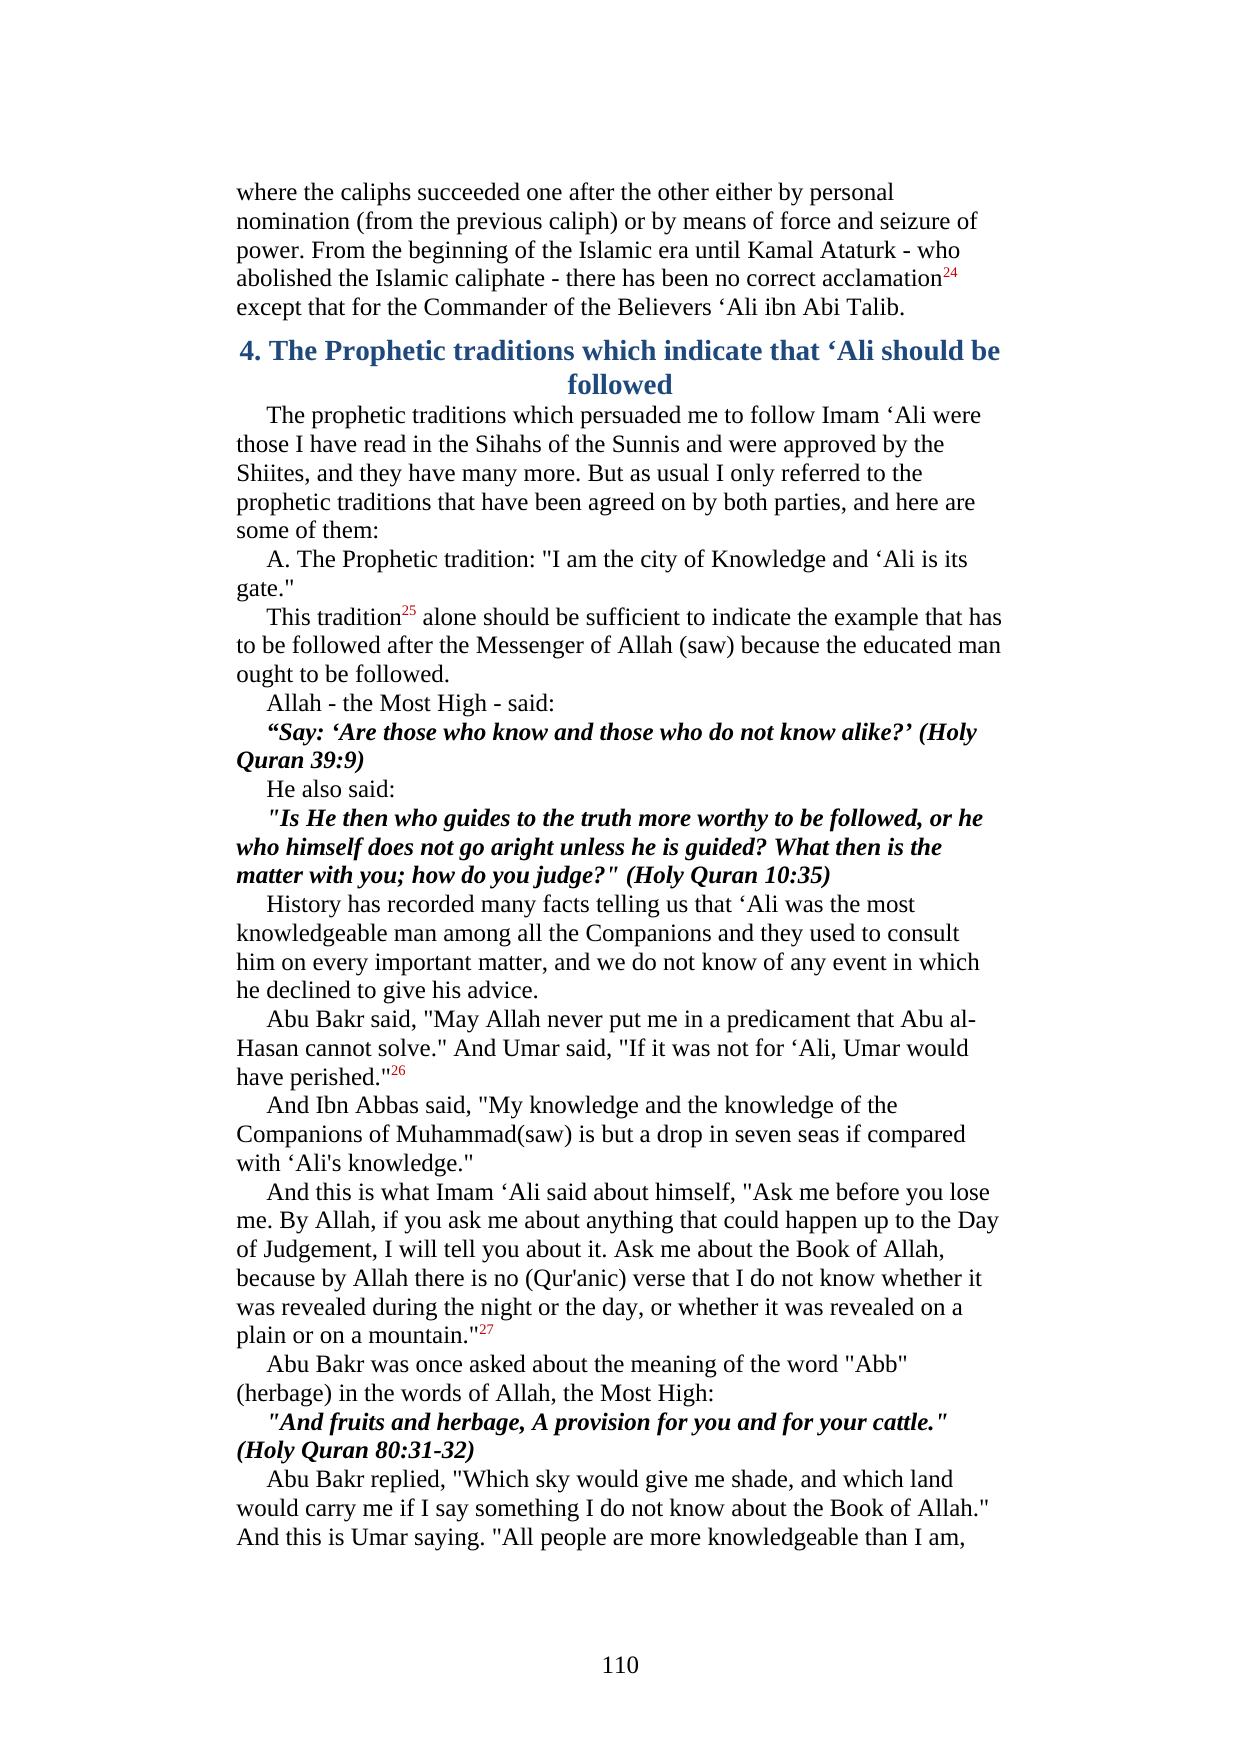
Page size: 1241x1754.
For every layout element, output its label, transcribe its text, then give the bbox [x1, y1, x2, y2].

text Allah - the Most High - said: [236, 688, 1004, 717]
text A. The Prophetic tradition: "I am the city of Knowledge and ‘Ali is its gate." [236, 544, 1004, 602]
text Abu Bakr was once asked about the meaning of the word "Abb" (herbage) in the words of Allah, the Most High: [236, 1349, 1004, 1407]
text This tradition25 alone should be sufficient to indicate the example that has to be followed after the Messenger of Allah (saw) because the educated man ought to be followed. [236, 602, 1004, 688]
text And Ibn Abbas said, "My knowledge and the knowledge of the Companions of Muhammad(saw) is but a drop in seven seas if compared with ‘Ali's knowledge." [236, 1091, 1004, 1177]
text He also said: [236, 774, 1004, 803]
text Abu Bakr said, "May Allah never put me in a predicament that Abu al-Hasan cannot solve." And Umar said, "If it was not for ‘Ali, Umar would have perished."26 [236, 1004, 1004, 1091]
text “Say: ‘Are those who know and those who do not know alike?’ (Holy Quran 39:9) [236, 717, 1004, 774]
subtitle 4. The Prophetic traditions which indicate that ‘Ali should be followed [236, 333, 1004, 401]
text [236, 1464, 1004, 1551]
text "Is He then who guides to the truth more worthy to be followed, or he who himself does not go aright unless he is guided? What then is the matter with you; how do you judge?" (Holy Quran 10:35) [236, 803, 1004, 889]
text History has recorded many facts telling us that ‘Ali was the most knowledgeable man among all the Companions and they used to consult him on every important matter, and we do not know of any event in which he declined to give his advice. [236, 889, 1004, 1004]
text And this is what Imam ‘Ali said about himself, "Ask me before you lose me. By Allah, if you ask me about anything that could happen up to the Day of Judgement, I will tell you about it. Ask me about the Book of Allah, because by Allah there is no (Qur'anic) verse that I do not know whether it was revealed during the night or the day, or whether it was revealed on a plain or on a mountain."27 [236, 1177, 1004, 1349]
text "And fruits and herbage, A provision for you and for your cattle." (Holy Quran 80:31-32) [236, 1407, 1004, 1464]
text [236, 177, 1004, 321]
text The prophetic traditions which persuaded me to follow Imam ‘Ali were those I have read in the Sihahs of the Sunnis and were approved by the Shiites, and they have many more. But as usual I only referred to the prophetic traditions that have been agreed on by both parties, and here are some of them: [236, 401, 1004, 544]
